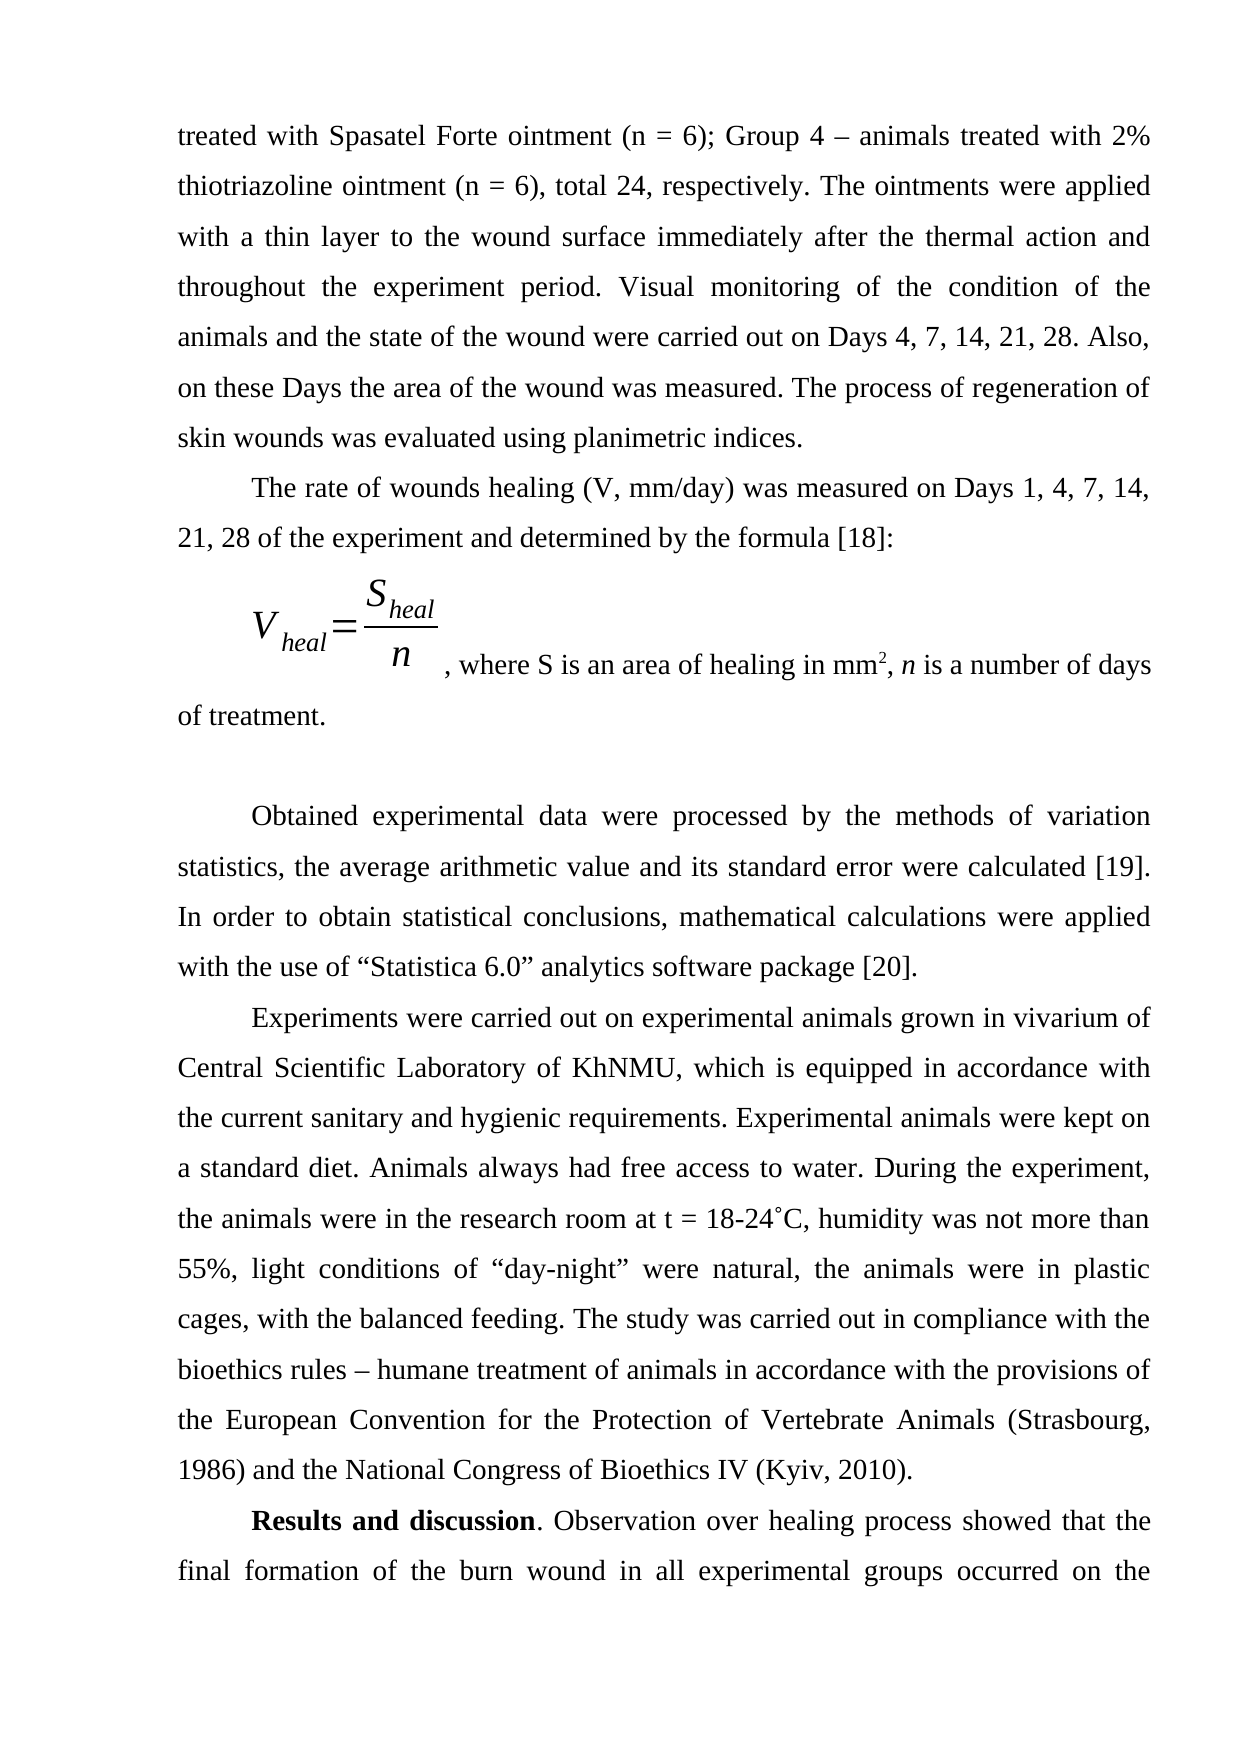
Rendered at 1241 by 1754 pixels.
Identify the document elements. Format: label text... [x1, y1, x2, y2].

text The rate of wounds healing (V, mm/day) was measured on Days 1, 4, 7, 14, 21, 28 of the experiment and determined by the formula [18]: [177, 470, 1152, 554]
text Obtained experimental data were processed by the methods of variation statistics, the average arithmetic value and its standard error were calculated [19]. In order to obtain statistical conclusions, mathematical calculations were applied with the use of “Statistica 6.0” analytics software package [20]. [177, 798, 1152, 983]
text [177, 118, 1152, 453]
text Experiments were carried out on experimental animals grown in vivarium of Central Scientific Laboratory of KhNMU, which is equipped in accordance with the current sanitary and hygienic requirements. Experimental animals were kept on a standard diet. Animals always had free access to water. During the experiment, the animals were in the research room at t = 18-24˚С, humidity was not more than 55%, light conditions of “day-night” were natural, the animals were in plastic cages, with the balanced feeding. The study was carried out in compliance with the bioethics rules – humane treatment of animals in accordance with the provisions of the European Convention for the Protection of Vertebrate Animals (Strasbourg, 1986) and the National Congress of Bioethics IV (Kyiv, 2010). [177, 1000, 1152, 1486]
text , where S is an area of healing in mm2, n is a number of days of treatment. [177, 571, 1152, 731]
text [177, 1503, 1152, 1587]
